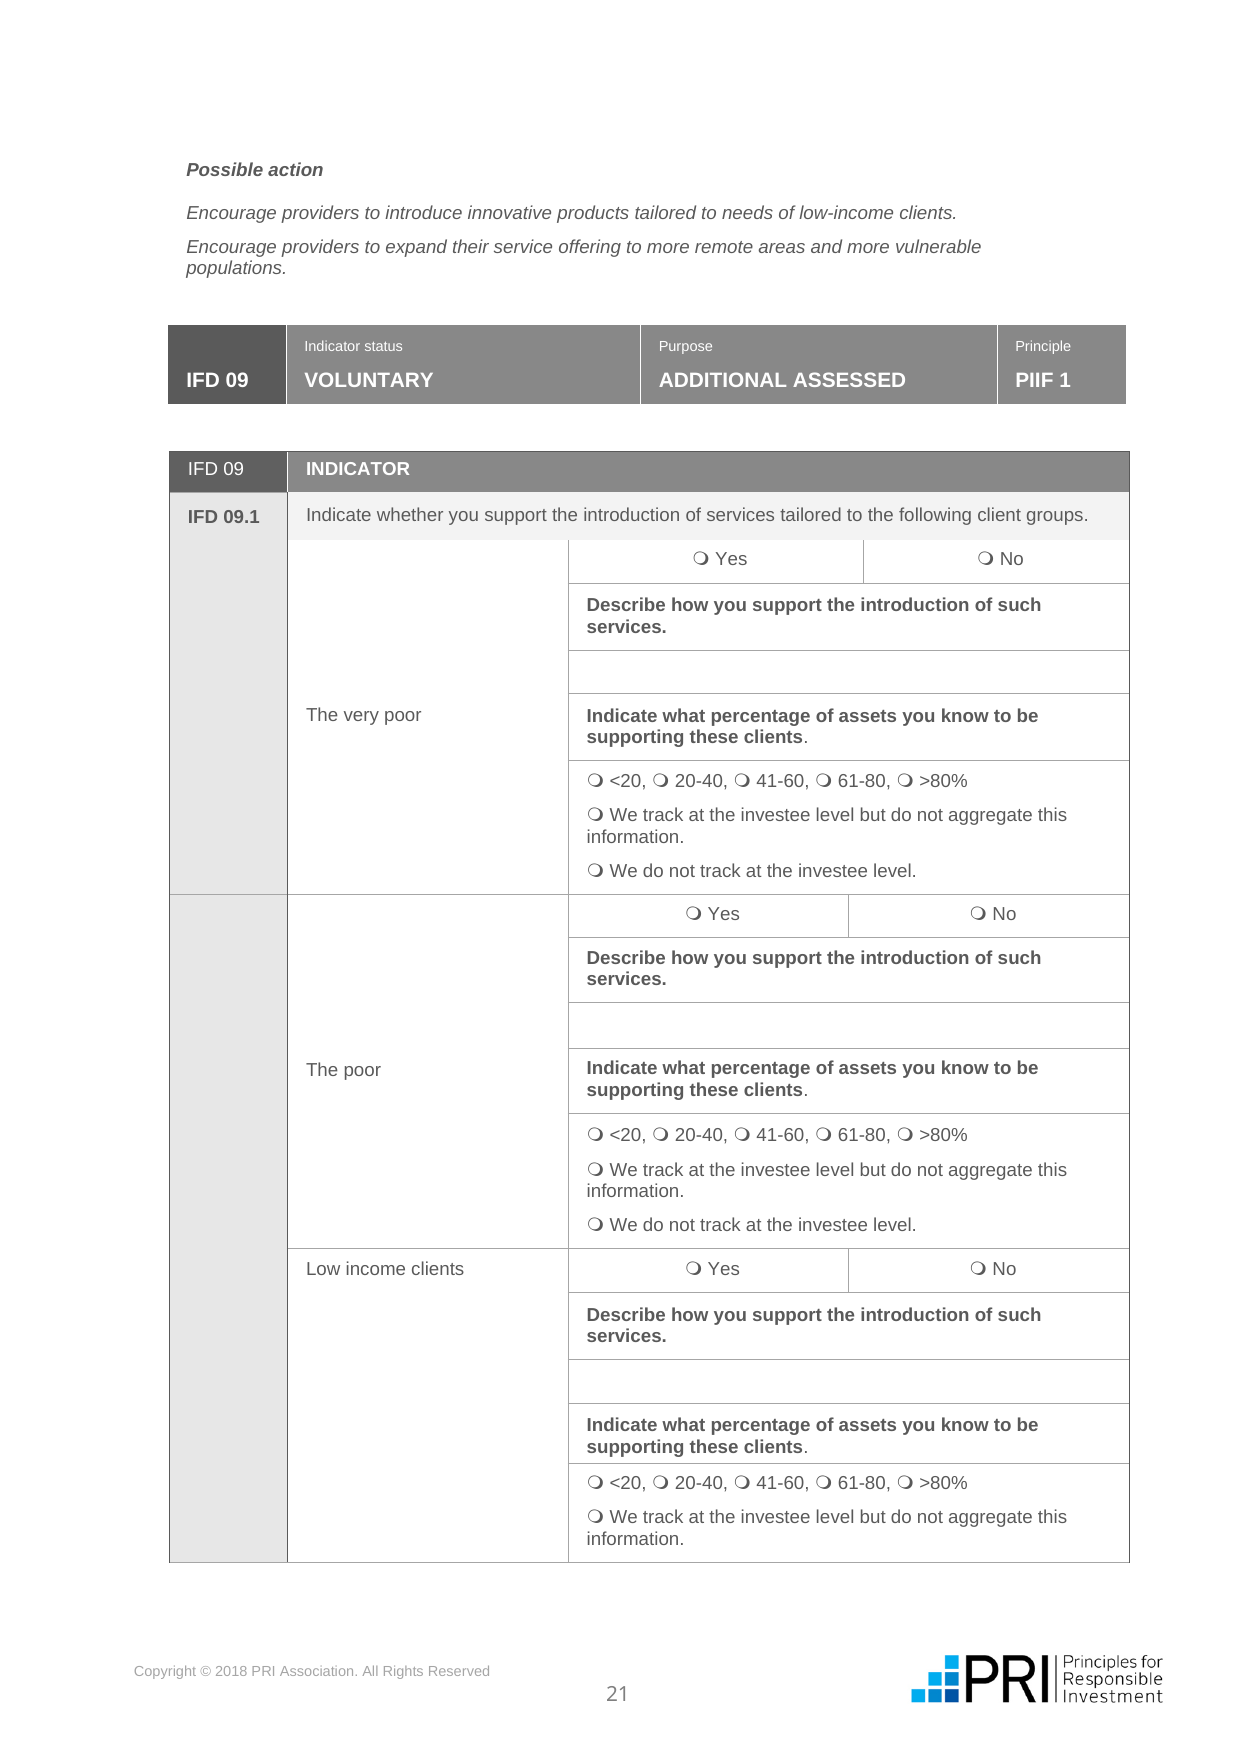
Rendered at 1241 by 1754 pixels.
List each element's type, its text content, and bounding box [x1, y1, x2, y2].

table_cell No [849, 1249, 1129, 1292]
table_cell IFD 09 [168, 362, 286, 404]
text Possible action Encourage providers to introduce innovative products tailored to needs of low-income clients. [186, 158, 1072, 223]
table_cell Low income clients [288, 1249, 568, 1562]
table_cell Describe how you support the introduction of such services. [569, 584, 1129, 649]
table_cell [170, 540, 287, 894]
table_cell Yes [569, 540, 863, 582]
table_header Principle [998, 325, 1126, 362]
table_cell PIIF 1 [998, 362, 1126, 404]
table_cell VOLUNTARY [287, 362, 640, 404]
table_cell Indicate what percentage of assets you know to be supporting these clients. [569, 1404, 1129, 1463]
table_cell [569, 651, 1129, 693]
table_cell [170, 895, 287, 1562]
table_cell No [864, 540, 1129, 582]
table_cell The very poor [288, 540, 568, 894]
table_cell Describe how you support the introduction of such services. [569, 1293, 1129, 1359]
table_cell Yes [569, 1249, 848, 1292]
table_cell The poor [288, 895, 568, 1248]
table_cell <20, 20-40, 41-60, 61-80, >80% We track at the investee level but do not aggregate this information. We do not track at the investee level. [569, 1464, 1129, 1562]
text Encourage providers to expand their service offering to more remote areas and more vulnerable populations. [186, 236, 1072, 279]
table_cell IFD 09.1 [170, 493, 287, 540]
table_cell Indicate what percentage of assets you know to be supporting these clients. [569, 694, 1129, 760]
table_cell <20, 20-40, 41-60, 61-80, >80% We track at the investee level but do not aggregate this information. We do not track at the investee level. [569, 1114, 1129, 1248]
table_cell Yes [569, 895, 848, 937]
table_cell Indicate what percentage of assets you know to be supporting these clients. [569, 1049, 1129, 1113]
table_header Indicator status [287, 325, 640, 362]
table_header [168, 325, 286, 362]
table_cell ADDITIONAL ASSESSED [641, 362, 997, 404]
table_cell [569, 1003, 1129, 1048]
table_cell No [849, 895, 1129, 937]
table_header Purpose [641, 325, 997, 362]
table_cell Indicate whether you support the introduction of services tailored to the following client groups. [288, 492, 1129, 540]
table_header INDICATOR [288, 452, 1129, 492]
picture [839, 1560, 1240, 1753]
table_header IFD 09 [170, 452, 287, 492]
table_cell [569, 1360, 1129, 1402]
table_cell <20, 20-40, 41-60, 61-80, >80% We track at the investee level but do not aggregate this information. We do not track at the investee level. [569, 761, 1129, 894]
table_cell Describe how you support the introduction of such services. [569, 938, 1129, 1002]
